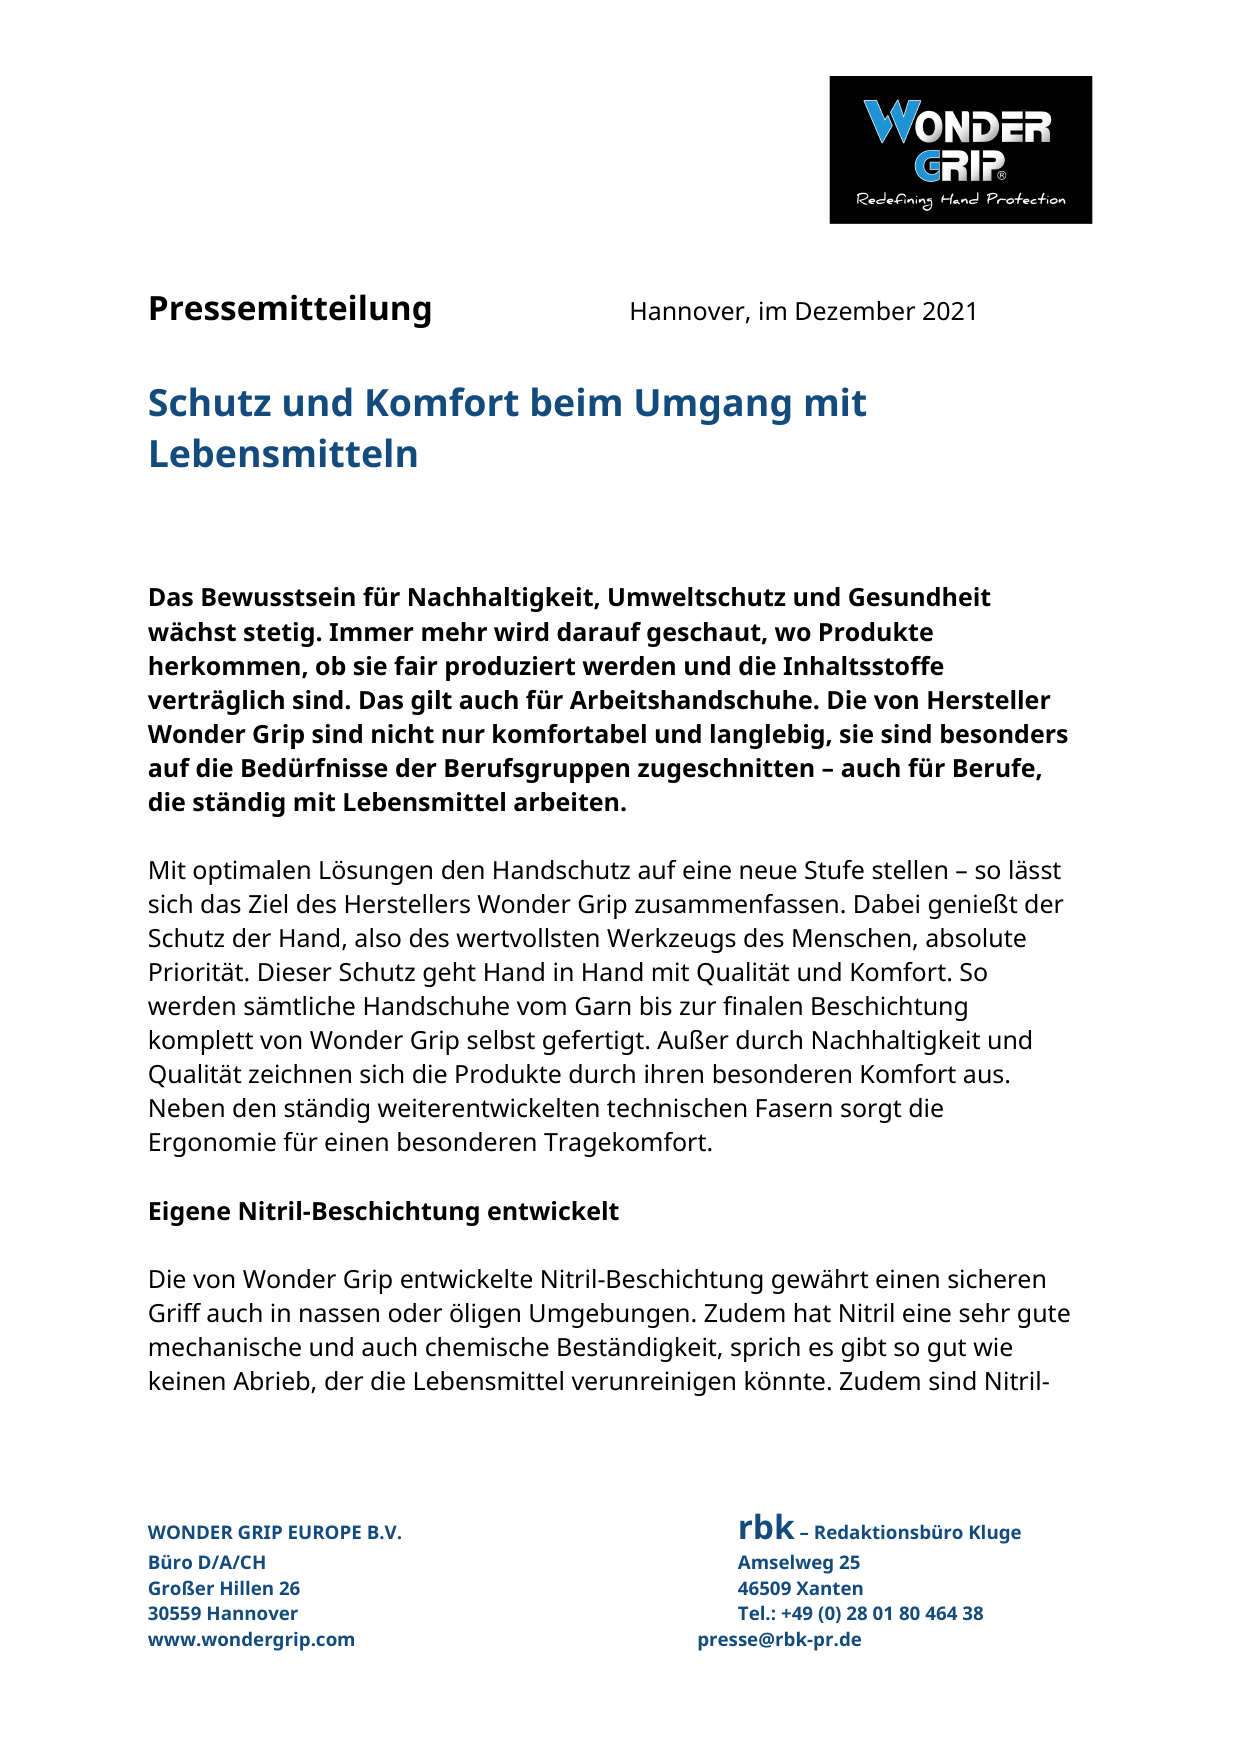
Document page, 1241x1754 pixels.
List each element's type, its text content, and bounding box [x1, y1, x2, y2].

picture [829, 76, 1093, 224]
text Pressemitteilung Hannover, im Dezember 2021 [148, 285, 1078, 330]
text Schutz und Komfort beim Umgang mit Lebensmitteln [148, 376, 1078, 478]
text Eigene Nitril-Beschichtung entwickelt [148, 1193, 1078, 1227]
text Das Bewusstsein für Nachhaltigkeit, Umweltschutz und Gesundheit wächst stetig. Immer mehr wird darauf geschaut, wo Produkte herkommen, ob sie fair produziert werden und die Inhaltsstoffe verträglich sind. Das gilt auch für Arbeitshandschuhe. Die von Hersteller Wonder Grip sind nicht nur komfortabel und langlebig, sie sind besonders auf die Bedürfnisse der Berufsgruppen zugeschnitten – auch für Berufe, die ständig mit Lebensmittel arbeiten. [148, 580, 1078, 818]
text Mit optimalen Lösungen den Handschutz auf eine neue Stufe stellen – so lässt sich das Ziel des Herstellers Wonder Grip zusammenfassen. Dabei genießt der Schutz der Hand, also des wertvollsten Werkzeugs des Menschen, absolute Priorität. Dieser Schutz geht Hand in Hand mit Qualität und Komfort. So werden sämtliche Handschuhe vom Garn bis zur finalen Beschichtung komplett von Wonder Grip selbst gefertigt. Außer durch Nachhaltigkeit und Qualität zeichnen sich die Produkte durch ihren besonderen Komfort aus. Neben den ständig weiterentwickelten technischen Fasern sorgt die Ergonomie für einen besonderen Tragekomfort. [148, 853, 1078, 1159]
